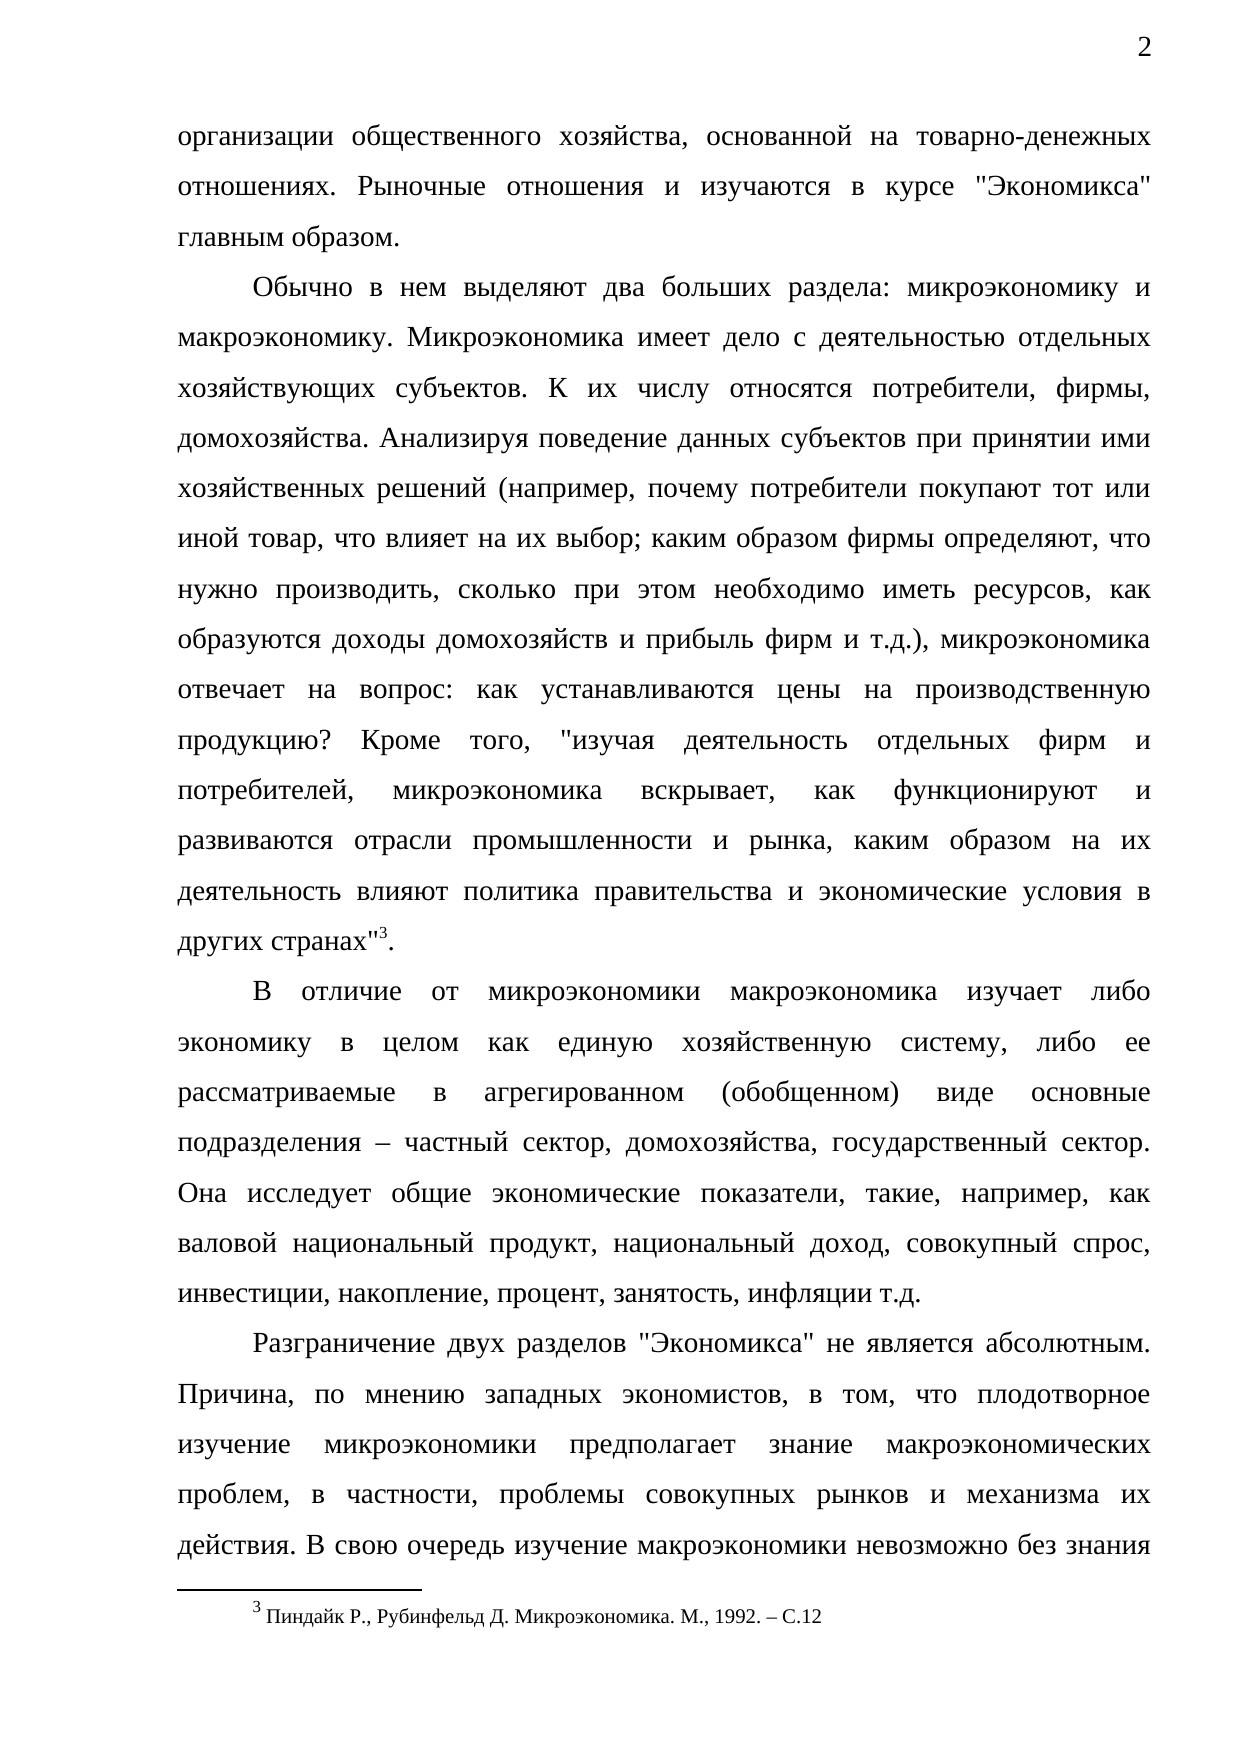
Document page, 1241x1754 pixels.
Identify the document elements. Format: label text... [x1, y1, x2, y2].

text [177, 118, 1152, 252]
text В отличие от микроэкономики макроэкономика изучает либо экономику в целом как единую хозяйственную систему, либо ее рассматриваемые в агрегированном (обобщенном) виде основные подразделения – частный сектор, домохозяйства, государственный сектор. Она исследует общие экономические показатели, такие, например, как валовой национальный продукт, национальный доход, совокупный спрос, инвестиции, накопление, процент, занятость, инфляции т.д. [177, 973, 1152, 1309]
text Обычно в нем выделяют два больших раздела: микроэкономику и макроэкономику. Микроэкономика имеет дело с деятельностью отдельных хозяйствующих субъектов. К их числу относятся потребители, фирмы, домохозяйства. Анализируя поведение данных субъектов при принятии ими хозяйственных решений (например, почему потребители покупают тот или иной товар, что влияет на их выбор; каким образом фирмы определяют, что нужно производить, сколько при этом необходимо иметь ресурсов, как образуются доходы домохозяйств и прибыль фирм и т.д.), микроэкономика отвечает на вопрос: как устанавливаются цены на производственную продукцию? Кроме того, "изучая деятельность отдельных фирм и потребителей, микроэкономика вскрывает, как функционируют и развиваются отрасли промышленности и рынка, каким образом на их деятельность влияют политика правительства и экономические условия в других странах". [177, 269, 1152, 957]
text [177, 1326, 1152, 1560]
